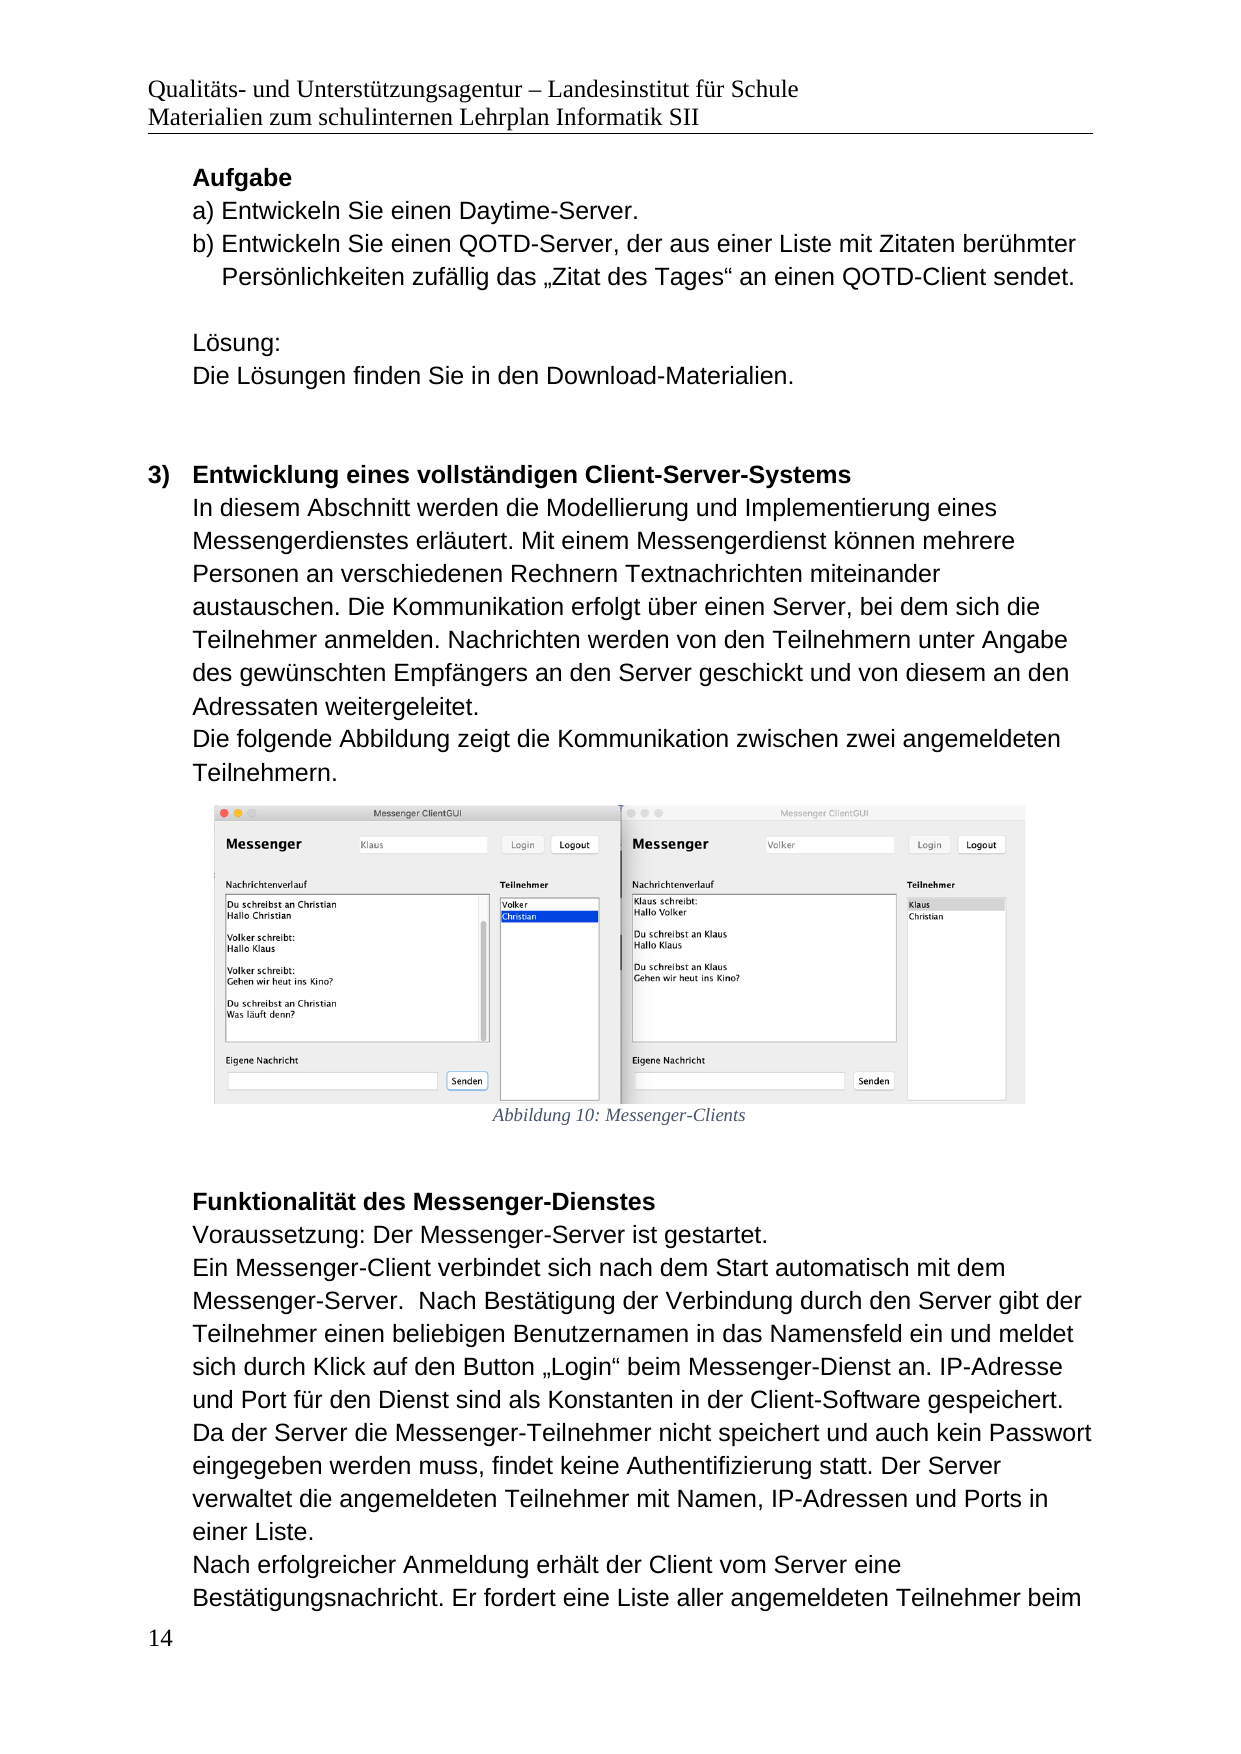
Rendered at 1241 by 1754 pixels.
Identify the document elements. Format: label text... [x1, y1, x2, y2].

text Die Lösungen finden Sie in den Download-Materialien. [192, 361, 1093, 390]
text Lösung: [192, 328, 1093, 357]
text Voraussetzung: Der Messenger-Server ist gestartet. [192, 1220, 1093, 1248]
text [192, 1550, 1093, 1612]
text a) Entwickeln Sie einen Daytime-Server. [192, 196, 1093, 225]
text Ein Messenger-Client verbindet sich nach dem Start automatisch mit dem Messenger-Server. Nach Bestätigung der Verbindung durch den Server gibt der Teilnehmer einen beliebigen Benutzernamen in das Namensfeld ein und meldet sich durch Klick auf den Button „Login“ beim Messenger-Dienst an. IP-Adresse und Port für den Dienst sind als Konstanten in der Client-Software gespeichert. Da der Server die Messenger-Teilnehmer nicht speichert und auch kein Passwort eingegeben werden muss, findet keine Authentifizierung statt. Der Server verwaltet die angemeldeten Teilnehmer mit Namen, IP-Adressen und Ports in einer Liste. [192, 1253, 1093, 1546]
text In diesem Abschnitt werden die Modellierung und Implementierung eines Messengerdienstes erläutert. Mit einem Messengerdienst können mehrere Personen an verschiedenen Rechnern Textnachrichten miteinander austauschen. Die Kommunikation erfolgt über einen Server, bei dem sich die Teilnehmer anmelden. Nachrichten werden von den Teilnehmern unter Angabe des gewünschten Empfängers an den Server geschickt und von diesem an den Adressaten weitergeleitet. [192, 493, 1093, 720]
text Die folgende Abbildung zeigt die Kommunikation zwischen zwei angemeldeten Teilnehmern. [192, 724, 1093, 786]
text Aufgabe [192, 163, 1093, 192]
text Funktionalität des Messenger-Dienstes [192, 1187, 1093, 1216]
text b) Entwickeln Sie einen QOTD-Server, der aus einer Liste mit Zitaten berühmter Persönlichkeiten zufällig das „Zitat des Tages“ an einen QOTD-Client sendet. [192, 229, 1093, 291]
text 3) Entwicklung eines vollständigen Client-Server-Systems [148, 460, 1093, 489]
picture [212, 805, 1024, 1104]
